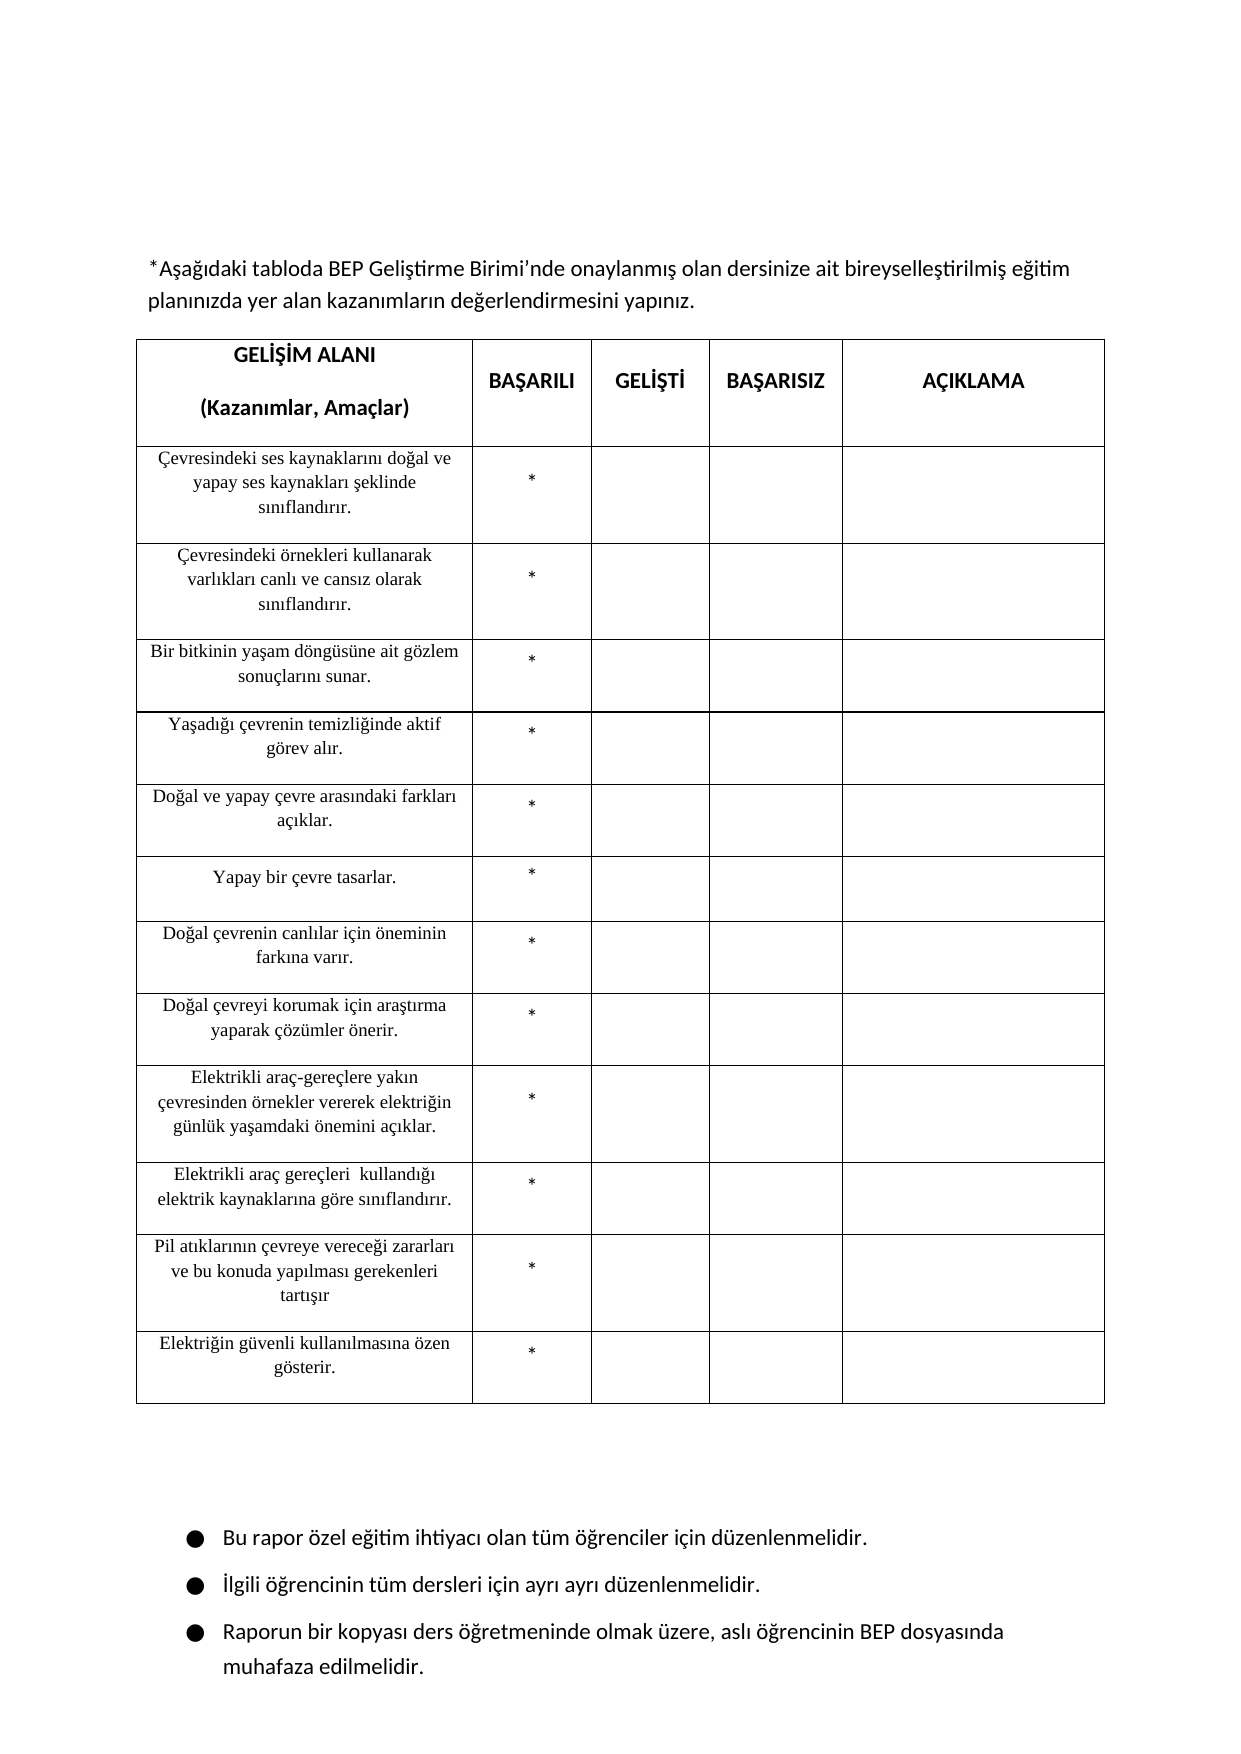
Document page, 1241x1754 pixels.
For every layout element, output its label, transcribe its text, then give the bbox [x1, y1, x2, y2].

table_cell Doğal çevrenin canlılar için öneminin farkına varır. [137, 922, 472, 993]
table_cell [592, 1163, 709, 1234]
table_cell [592, 1332, 709, 1403]
table_cell * [473, 1235, 591, 1331]
table_cell [592, 447, 709, 542]
table_cell [843, 1163, 1104, 1234]
table_cell [592, 640, 709, 711]
table_cell [843, 640, 1104, 711]
table_cell [710, 1332, 842, 1403]
table_cell [843, 544, 1104, 639]
table_cell * [473, 994, 591, 1065]
table_cell [710, 994, 842, 1065]
table_cell Yapay bir çevre tasarlar. [137, 857, 472, 921]
table_cell [592, 857, 709, 921]
table_cell * [473, 1163, 591, 1234]
table_cell [843, 1066, 1104, 1162]
table_cell Çevresindeki ses kaynaklarını doğal ve yapay ses kaynakları şeklinde sınıflandırır. [137, 447, 472, 542]
table_cell * [473, 447, 591, 542]
table_cell [592, 544, 709, 639]
table_cell Bir bitkinin yaşam döngüsüne ait gözlem sonuçlarını sunar. [137, 640, 472, 711]
table_cell Çevresindeki örnekleri kullanarak varlıkları canlı ve cansız olarak sınıflandırır. [137, 544, 472, 639]
table_cell [710, 447, 842, 542]
table_cell Elektrikli araç-gereçlere yakın çevresinden örnekler vererek elektriğin günlük yaşamdaki önemini açıklar. [137, 1066, 472, 1162]
table_cell [710, 640, 842, 711]
table_cell * [473, 857, 591, 921]
table_cell * [473, 640, 591, 711]
table_cell * [473, 713, 591, 783]
table_cell [592, 1235, 709, 1331]
table_header GELİŞTİ [592, 340, 709, 446]
table_cell [843, 1235, 1104, 1331]
table_cell * [473, 544, 591, 639]
text *Aşağıdaki tabloda BEP Geliştirme Birimi’nde onaylanmış olan dersinize ait bireyselleştirilmiş eğitim planınızda yer alan kazanımların değerlendirmesini yapınız. [148, 254, 1093, 314]
table_cell [710, 857, 842, 921]
table_cell Yaşadığı çevrenin temizliğinde aktif görev alır. [137, 713, 472, 783]
table_header BAŞARILI [473, 340, 591, 446]
table_cell * [473, 785, 591, 856]
table_cell [843, 785, 1104, 856]
table_cell [843, 713, 1104, 783]
table_cell [843, 1332, 1104, 1403]
table_cell * [473, 1332, 591, 1403]
table_cell Pil atıklarının çevreye vereceği zararları ve bu konuda yapılması gerekenleri tartışır [137, 1235, 472, 1331]
table_cell [592, 922, 709, 993]
table_cell [592, 713, 709, 783]
table_cell [710, 922, 842, 993]
table_header GELİŞİM ALANI (Kazanımlar, Amaçlar) [137, 340, 472, 446]
table_cell [843, 994, 1104, 1065]
table_cell [843, 857, 1104, 921]
table_cell [843, 447, 1104, 542]
table_cell [710, 544, 842, 639]
table_cell [710, 785, 842, 856]
table_cell [592, 1066, 709, 1162]
table_cell Doğal ve yapay çevre arasındaki farkları açıklar. [137, 785, 472, 856]
table_header BAŞARISIZ [710, 340, 842, 446]
table_cell [710, 1163, 842, 1234]
table_cell * [473, 922, 591, 993]
table_cell * [473, 1066, 591, 1162]
table_cell [710, 1066, 842, 1162]
table_header AÇIKLAMA [843, 340, 1104, 446]
table_cell Elektriğin güvenli kullanılmasına özen gösterir. [137, 1332, 472, 1403]
table_cell [592, 785, 709, 856]
table_cell [710, 1235, 842, 1331]
table_cell Doğal çevreyi korumak için araştırma yaparak çözümler önerir. [137, 994, 472, 1065]
table_cell [710, 713, 842, 783]
table_cell Elektrikli araç gereçleri kullandığı elektrik kaynaklarına göre sınıflandırır. [137, 1163, 472, 1234]
table_cell [843, 922, 1104, 993]
table_cell [592, 994, 709, 1065]
